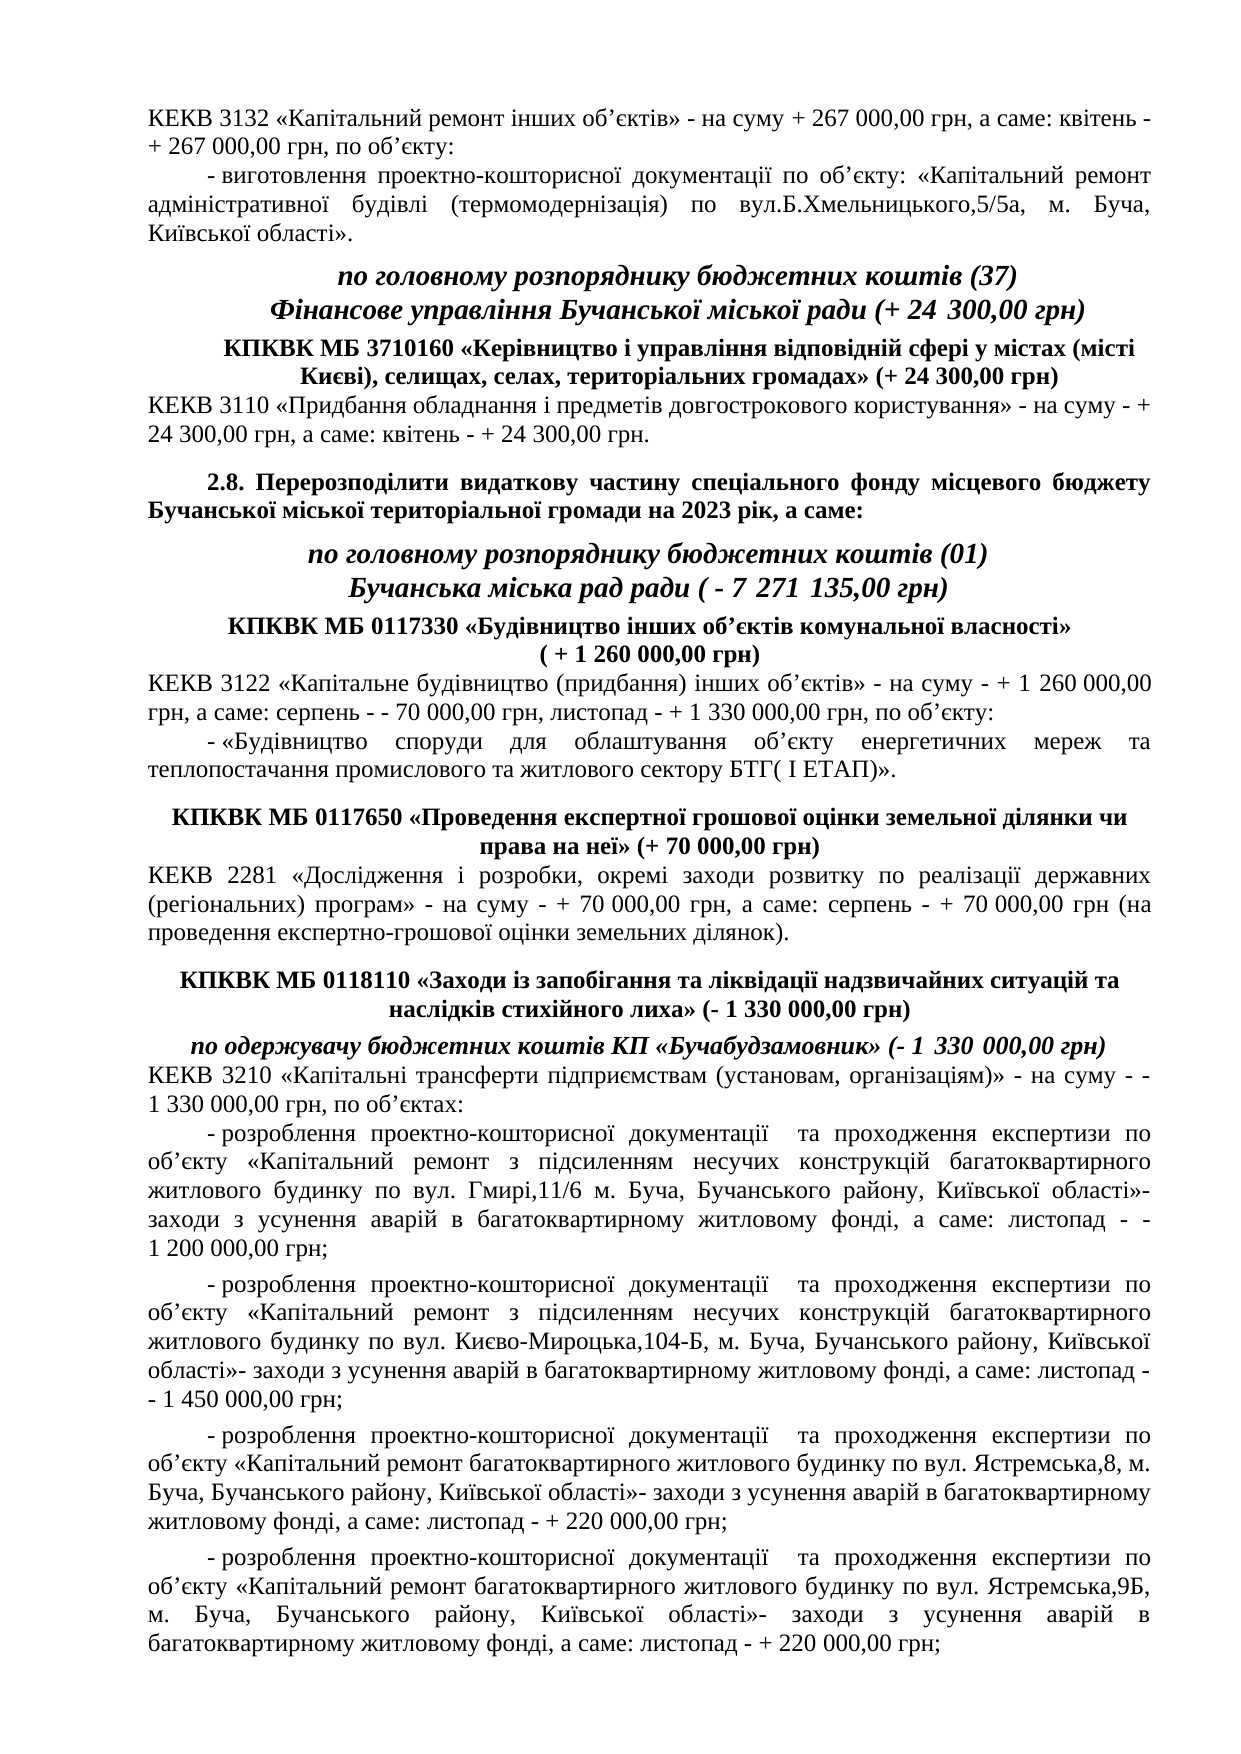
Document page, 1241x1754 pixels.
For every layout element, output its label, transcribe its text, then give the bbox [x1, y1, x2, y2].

list по головному розпоряднику бюджетних коштів (37) [207, 258, 1152, 292]
text КЕКВ 2281 «Дослідження і розробки, окремі заходи розвитку по реалізації державних (регіональних) програм» - на суму - + 70 000,00 грн, а саме: серпень - + 70 000,00 грн (на проведення експертно-грошової оцінки земельних ділянок). [148, 860, 1152, 946]
list КЕКВ 3110 «Придбання обладнання і предметів довгострокового користування» - на суму - + 24 300,00 грн, а саме: квітень - + 24 300,00 грн. [148, 390, 1152, 448]
list розроблення проектно-кошторисної документації та проходження експертизи по об’єкту «Капітальний ремонт багатоквартирного житлового будинку по вул. Ястремська,9Б, м. Буча, Бучанського району, Київської області»- заходи з усунення аварій в багатоквартирному житловому фонді, а саме: листопад - + 220 000,00 грн; [148, 1542, 1152, 1657]
list Фінансове управління Бучанської міської ради (+ 24 300,00 грн) [207, 292, 1152, 325]
text КПКВК МБ 0117330 «Будівництво інших об’єктів комунальної власності» [148, 611, 1152, 639]
list КПКВК МБ 3710160 «Керівництво і управління відповідній сфері у містах (місті Києві), селищах, селах, територіальних громадах» (+ 24 300,00 грн) [207, 333, 1152, 390]
text 2.8. Перерозподілити видаткову частину спеціального фонду місцевого бюджету Бучанської міської територіальної громади на 2023 рік, а саме: [148, 467, 1152, 524]
list розроблення проектно-кошторисної документації та проходження експертизи по об’єкту «Капітальний ремонт з підсиленням несучих конструкцій багатоквартирного житлового будинку по вул. Гмирі,11/6 м. Буча, Бучанського району, Київської області»- заходи з усунення аварій в багатоквартирному житловому фонді, а саме: листопад - - 1 200 000,00 грн; [148, 1118, 1152, 1261]
text Бучанська міська рад ради ( - 7 271 135,00 грн) [148, 570, 1152, 603]
text КЕКВ 3132 «Капітальний ремонт інших об’єктів» - на суму + 267 000,00 грн, а саме: квітень - + 267 000,00 грн, по об’єкту: [148, 103, 1152, 160]
text по головному розпоряднику бюджетних коштів (01) [148, 536, 1152, 570]
list «Будівництво споруди для облаштування об’єкту енергетичних мереж та теплопостачання промислового та житлового сектору БТГ( I ЕТАП)». [148, 726, 1152, 783]
list розроблення проектно-кошторисної документації та проходження експертизи по об’єкту «Капітальний ремонт з підсиленням несучих конструкцій багатоквартирного житлового будинку по вул. Києво-Мироцька,104-Б, м. Буча, Бучанського району, Київської області»- заходи з усунення аварій в багатоквартирному житловому фонді, а саме: листопад - - 1 450 000,00 грн; [148, 1269, 1152, 1412]
text КПКВК МБ 0118110 «Заходи із запобігання та ліквідації надзвичайних ситуацій та наслідків стихійного лиха» (- 1 330 000,00 грн) [148, 965, 1152, 1023]
text КЕКВ 3122 «Капітальне будівництво (придбання) інших об’єктів» - на суму - + 1 260 000,00 грн, а саме: серпень - - 70 000,00 грн, листопад - + 1 330 000,00 грн, по об’єкту: [148, 668, 1152, 726]
text КПКВК МБ 0117650 «Проведення експертної грошової оцінки земельної ділянки чи права на неї» (+ 70 000,00 грн) [148, 802, 1152, 860]
list виготовлення проектно-кошторисної документації по об’єкту: «Капітальний ремонт адміністративної будівлі (термомодернізація) по вул.Б.Хмельницького,5/5а, м. Буча, Київської області». [148, 160, 1152, 246]
text по одержувачу бюджетних коштів КП «Бучабудзамовник» (- 1 330 000,00 грн) [148, 1030, 1152, 1060]
text КЕКВ 3210 «Капітальні трансферти підприємствам (установам, організаціям)» - на суму - - 1 330 000,00 грн, по об’єктах: [148, 1060, 1152, 1118]
text ( + 1 260 000,00 грн) [148, 639, 1152, 668]
list розроблення проектно-кошторисної документації та проходження експертизи по об’єкту «Капітальний ремонт багатоквартирного житлового будинку по вул. Ястремська,8, м. Буча, Бучанського району, Київської області»- заходи з усунення аварій в багатоквартирному житловому фонді, а саме: листопад - + 220 000,00 грн; [148, 1420, 1152, 1535]
